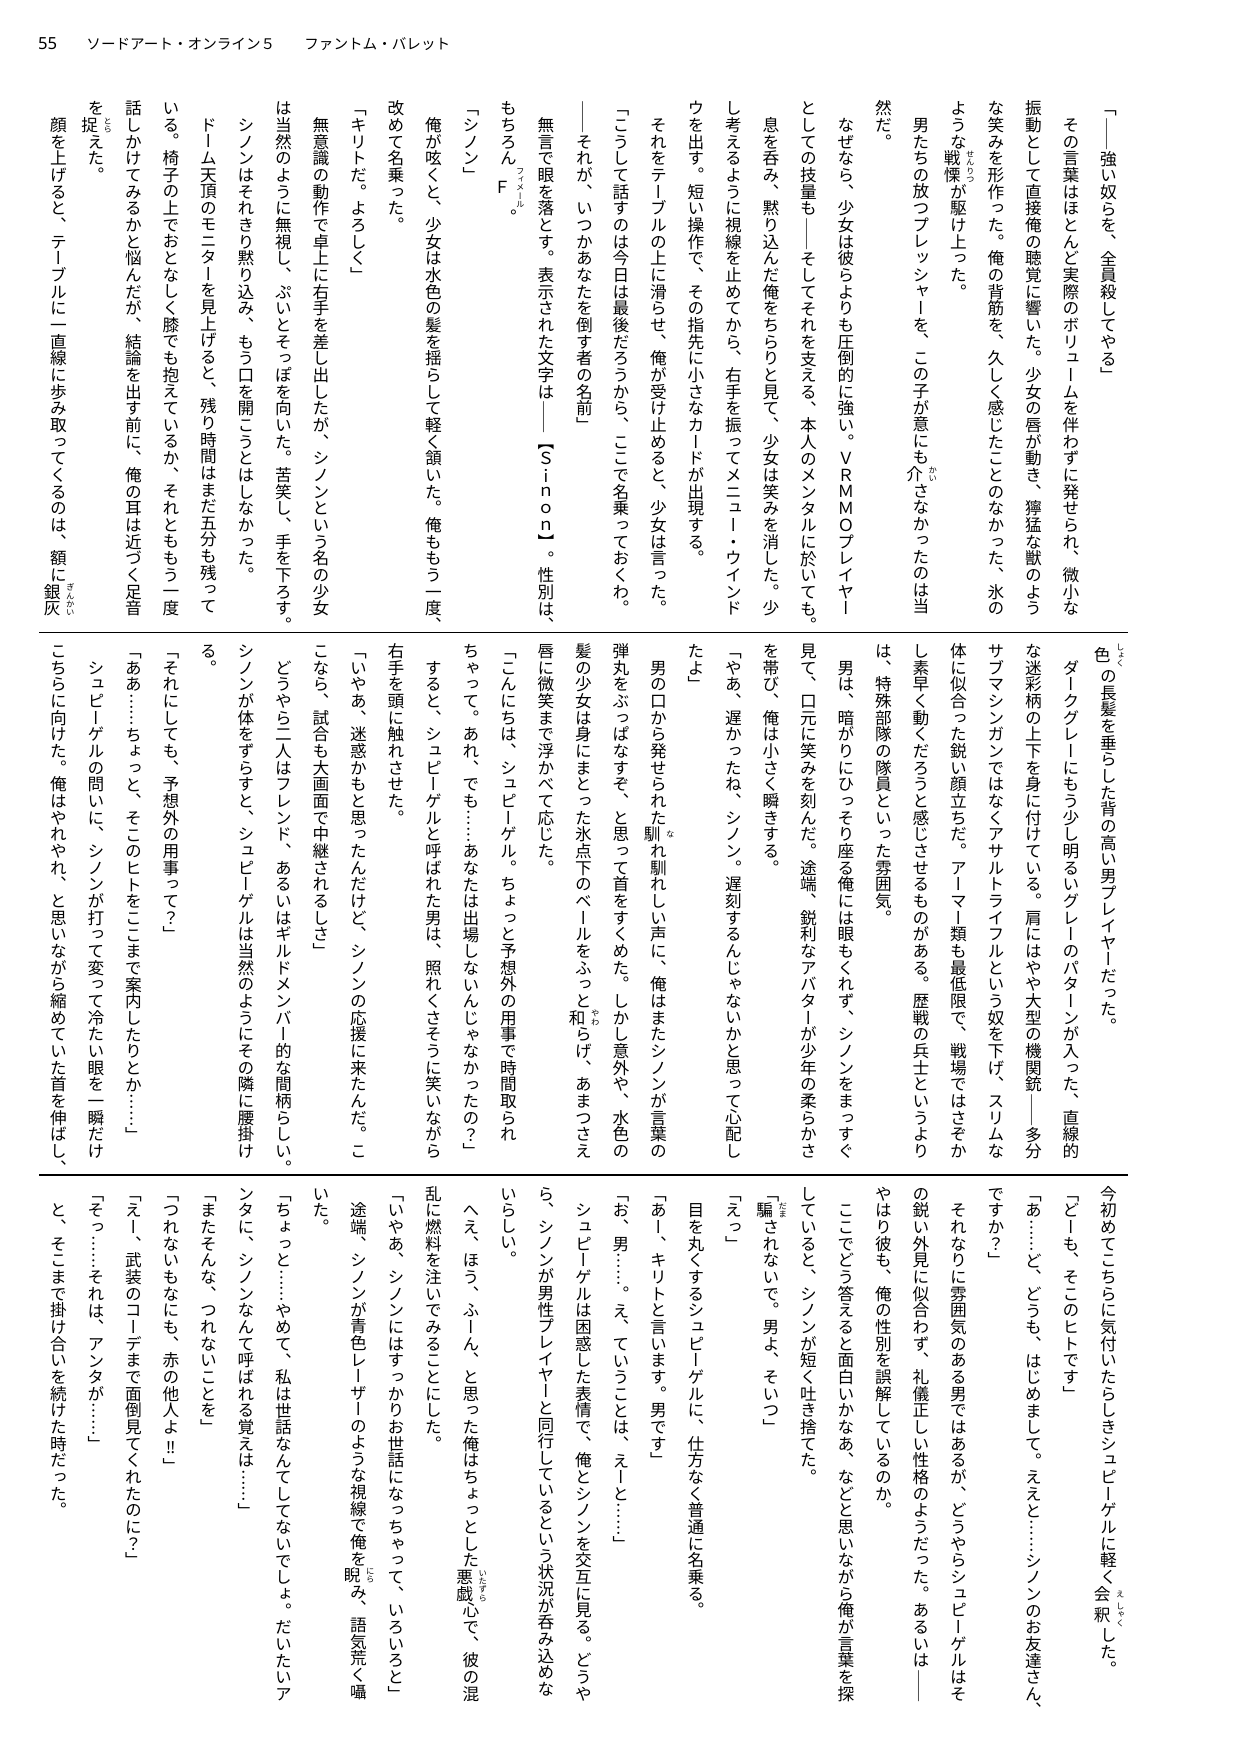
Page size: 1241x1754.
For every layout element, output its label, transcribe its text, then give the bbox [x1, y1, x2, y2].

text 無意識の動作で卓上に右手を差し出したが、シノンという名の少女は当然のように無視し、ぷいとそっぽを向いた。苦笑し、手を下ろす。 [264, 100, 339, 621]
text どうやら二人はフレンド、あるいはギルドメンバー的な間柄らしい。シノンが体をずらすと、シュピーゲルは当然のようにその隣に腰掛ける。 [189, 643, 302, 1163]
text 顔を上げると、テーブルに一直線に歩み取ってくるのは、額にの長髪を垂らした背の高い男プレイヤーだった。 [39, 100, 77, 621]
text シュピーゲルの問いに、シノンが打って変って冷たい眼を一瞬だけこちらに向けた。俺はやれやれ、と思いながら縮めていた首を伸ばし、今初めてこちらに気付いたらしきシュピーゲルに軽くした。 [1089, 1185, 1127, 1706]
text 「ちょっと……やめて、私は世話なんてしてないでしょ。だいたいアンタに、シノンなんて呼ばれる覚えは……」 [227, 1185, 302, 1706]
text その言葉はほとんど実際のボリュームを伴わずに発せられ、微小な振動として直接俺の聴覚に響いた。少女の唇が動き、獰猛な獣のような笑みを形作った。俺の背筋を、久しく感じたことのなかった、氷のようなが駆け上った。 [939, 100, 1089, 621]
text それをテーブルの上に滑らせ、俺が受け止めると、少女は言った。 [639, 100, 677, 621]
text なぜなら、少女は彼らよりも圧倒的に強い。ＶＲＭＭＯプレイヤーとしての技量も――そしてそれを支える、本人のメンタルに於いても。 [789, 100, 864, 621]
text ここでどう答えると面白いかなあ、などと思いながら俺が言葉を探していると、シノンが短く吐き捨てた。 [789, 1185, 864, 1706]
text 「シノン」 [452, 100, 489, 621]
text へえ、ほう、ふーん、と思った俺はちょっとした心で、彼の混乱に燃料を注いでみることにした。 [414, 1185, 489, 1706]
text 目を丸くするシュピーゲルに、仕方なく普通に名乗る。 [677, 1185, 714, 1706]
text ダークグレーにもう少し明るいグレーのパターンが入った、直線的な迷彩柄の上下を身に付けている。肩にはやや大型の機関銃――多分サブマシンガンではなくアサルトライフルという奴を下げ、スリムな体に似合った鋭い顔立ちだ。アーマー類も最低限で、戦場ではさぞかし素早く動くだろうと感じさせるものがある。歴戦の兵士というよりは、特殊部隊の隊員といった雰囲気。 [864, 643, 1089, 1163]
text 俺が呟くと、少女は水色の髪を揺らして軽く頷いた。俺ももう一度、改めて名乗った。 [377, 100, 452, 621]
text 男の口から発せられたれ馴れしい声に、俺はまたシノンが言葉の弾丸をぶっぱなすぞ、と思って首をすくめた。しかし意外や、水色の髪の少女は身にまとった氷点下のベールをふっとらげ、あまつさえ唇に微笑まで浮かべて応じた。 [527, 643, 677, 1163]
text 「それにしても、予想外の用事って？」 [152, 643, 189, 1163]
text 「どーも、そこのヒトです」 [1052, 1185, 1089, 1706]
text 「お、男……。え、ていうことは、えーと……」 [602, 1185, 639, 1706]
text 男は、暗がりにひっそり座る俺には眼もくれず、シノンをまっすぐ見て、口元に笑みを刻んだ。途端、鋭利なアバターが少年の柔らかさを帯び、俺は小さく瞬きする。 [752, 643, 864, 1163]
text 「ああ……ちょっと、そこのヒトをここまで案内したりとか……」 [114, 643, 152, 1163]
text シュピーゲルの問いに、シノンが打って変って冷たい眼を一瞬だけこちらに向けた。俺はやれやれ、と思いながら縮めていた首を伸ばし、今初めてこちらに気付いたらしきシュピーゲルに軽くした。 [39, 643, 114, 1163]
text 息を呑み、黙り込んだ俺をちらりと見て、少女は笑みを消した。少し考えるように視線を止めてから、右手を振ってメニュー・ウインドウを出す。短い操作で、その指先に小さなカードが出現する。 [677, 100, 789, 621]
text 「こうして話すのは今日は最後だろうから、ここで名乗っておくわ。――それが、いつかあなたを倒す者の名前」 [564, 100, 639, 621]
text 無言で眼を落とす。表示された文字は――【Ｓｉｎｏｎ】。性別は、もちろん。 [489, 100, 564, 621]
text 「またそんな、つれないことを」 [189, 1185, 227, 1706]
text 「あ……ど、どうも、はじめまして。ええと……シノンのお友達さん、ですか？」 [977, 1185, 1052, 1706]
text シノンはそれきり黙り込み、もう口を開こうとはしなかった。 [227, 100, 264, 621]
text 顔を上げると、テーブルに一直線に歩み取ってくるのは、額にの長髪を垂らした背の高い男プレイヤーだった。 [1089, 643, 1127, 1163]
text 「あー、キリトと言います。男です」 [639, 1185, 677, 1706]
text 途端、シノンが青色レーザーのような視線で俺をみ、語気荒く囁いた。 [302, 1185, 377, 1706]
text 「キリトだ。よろしく」 [339, 100, 377, 621]
text 「いやあ、迷惑かもと思ったんだけど、シノンの応援に来たんだ。ここなら、試合も大画面で中継されるしさ」 [302, 643, 377, 1163]
text シュピーゲルは困惑した表情で、俺とシノンを交互に見る。どうやら、シノンが男性プレイヤーと同行しているという状況が呑み込めないらしい。 [489, 1185, 602, 1706]
text ドーム天頂のモニターを見上げると、残り時間はまだ五分も残っている。椅子の上でおとなしく膝でも抱えているか、それとももう一度話しかけてみるかと悩んだが、結論を出す前に、俺の耳は近づく足音をえた。 [77, 100, 227, 621]
text 「されないで。男よ、そいつ」 [752, 1185, 789, 1706]
text 「こんにちは、シュピーゲル。ちょっと予想外の用事で時間取られちゃって。あれ、でも……あなたは出場しないんじゃなかったの？」 [452, 643, 527, 1163]
text 「いやあ、シノンにはすっかりお世話になっちゃって、いろいろと」 [377, 1185, 414, 1706]
text 「そっ……それは、アンタが……」 [77, 1185, 114, 1706]
text 「つれないもなにも、赤の他人よ!!」 [152, 1185, 189, 1706]
text 男たちの放つプレッシャーを、この子が意にもさなかったのは当然だ。 [864, 100, 939, 621]
text 「――強い奴らを、全員殺してやる」 [1089, 100, 1127, 621]
text 「えー、武装のコーデまで面倒見てくれたのに？」 [114, 1185, 152, 1706]
text 「えっ」 [714, 1185, 752, 1706]
text すると、シュピーゲルと呼ばれた男は、照れくさそうに笑いながら右手を頭に触れさせた。 [377, 643, 452, 1163]
text 「やあ、遅かったね、シノン。遅刻するんじゃないかと思って心配したよ」 [677, 643, 752, 1163]
text と、そこまで掛け合いを続けた時だった。 [39, 1185, 77, 1706]
text それなりに雰囲気のある男ではあるが、どうやらシュピーゲルはその鋭い外見に似合わず、礼儀正しい性格のようだった。あるいは――やはり彼も、俺の性別を誤解しているのか。 [864, 1185, 977, 1706]
